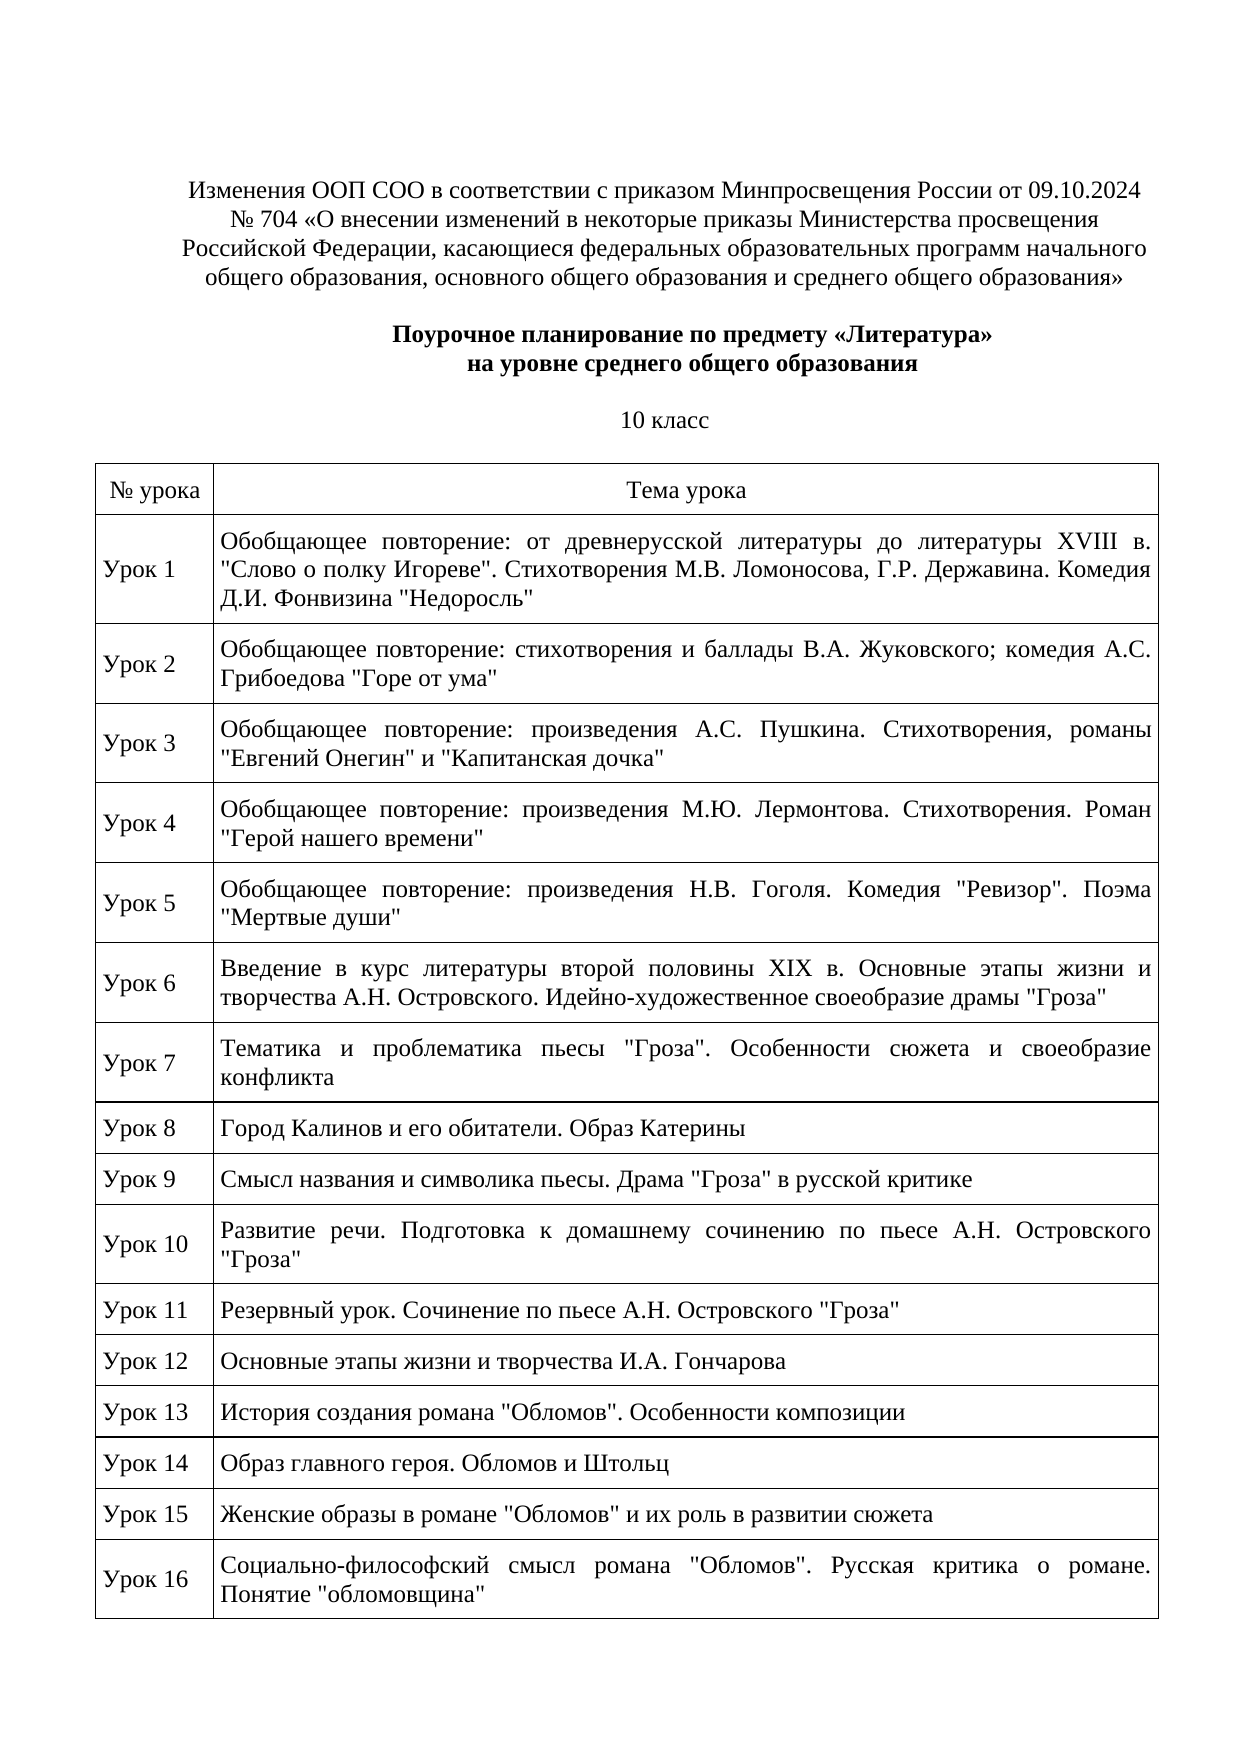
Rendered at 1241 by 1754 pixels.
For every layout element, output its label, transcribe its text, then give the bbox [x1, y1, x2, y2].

table_cell Урок 15 [96, 1489, 213, 1538]
table_header Тема урока [214, 464, 1158, 514]
table_cell Обобщающее повторение: от древнерусской литературы до литературы XVIII в. "Слово о полку Игореве". Стихотворения М.В. Ломоносова, Г.Р. Державина. Комедия Д.И. Фонвизина "Недоросль" [214, 515, 1158, 623]
table_cell Образ главного героя. Обломов и Штольц [214, 1438, 1158, 1487]
table_cell Женские образы в романе "Обломов" и их роль в развитии сюжета [214, 1489, 1158, 1538]
table_cell Основные этапы жизни и творчества И.А. Гончарова [214, 1335, 1158, 1385]
table_cell Резервный урок. Сочинение по пьесе А.Н. Островского "Гроза" [214, 1284, 1158, 1334]
table_cell Обобщающее повторение: стихотворения и баллады В.А. Жуковского; комедия А.С. Грибоедова "Горе от ума" [214, 624, 1158, 702]
table_cell Урок 2 [96, 624, 213, 702]
table_cell Урок 9 [96, 1154, 213, 1203]
text 10 класс [177, 406, 1152, 434]
table_cell Смысл названия и символика пьесы. Драма "Гроза" в русской критике [214, 1154, 1158, 1203]
table_cell Урок 1 [96, 515, 213, 623]
table_cell Урок 12 [96, 1335, 213, 1385]
table_cell Урок 10 [96, 1205, 213, 1283]
table_cell Обобщающее повторение: произведения М.Ю. Лермонтова. Стихотворения. Роман "Герой нашего времени" [214, 783, 1158, 862]
table_cell Обобщающее повторение: произведения А.С. Пушкина. Стихотворения, романы "Евгений Онегин" и "Капитанская дочка" [214, 704, 1158, 782]
table_cell История создания романа "Обломов". Особенности композиции [214, 1386, 1158, 1436]
table_cell Урок 4 [96, 783, 213, 862]
table_cell Урок 7 [96, 1023, 213, 1101]
table_cell Урок 3 [96, 704, 213, 782]
table_cell Урок 13 [96, 1386, 213, 1436]
table_cell Урок 6 [96, 943, 213, 1022]
table_cell Социально-философский смысл романа "Обломов". Русская критика о романе. Понятие "обломовщина" [214, 1540, 1158, 1618]
table_cell Урок 14 [96, 1438, 213, 1487]
table_cell Урок 5 [96, 863, 213, 942]
table_header № урока [96, 464, 213, 514]
table_cell Обобщающее повторение: произведения Н.В. Гоголя. Комедия "Ревизор". Поэма "Мертвые души" [214, 863, 1158, 942]
text на уровне среднего общего образования [177, 348, 1152, 377]
table_cell Урок 8 [96, 1103, 213, 1152]
table_cell Город Калинов и его обитатели. Образ Катерины [214, 1103, 1158, 1152]
text Изменения ООП СОО в соответствии с приказом Минпросвещения России от 09.10.2024 № 704 «О внесении изменений в некоторые приказы Министерства просвещения Российской Федерации, касающиеся федеральных образовательных программ начального общего образования, основного общего образования и среднего общего образования» [177, 176, 1152, 291]
table_cell Урок 16 [96, 1540, 213, 1618]
table_cell Тематика и проблематика пьесы "Гроза". Особенности сюжета и своеобразие конфликта [214, 1023, 1158, 1101]
table_cell Урок 11 [96, 1284, 213, 1334]
table_cell Развитие речи. Подготовка к домашнему сочинению по пьесе А.Н. Островского "Гроза" [214, 1205, 1158, 1283]
text Поурочное планирование по предмету «Литература» [177, 319, 1152, 348]
table_cell Введение в курс литературы второй половины XIX в. Основные этапы жизни и творчества А.Н. Островского. Идейно-художественное своеобразие драмы "Гроза" [214, 943, 1158, 1022]
